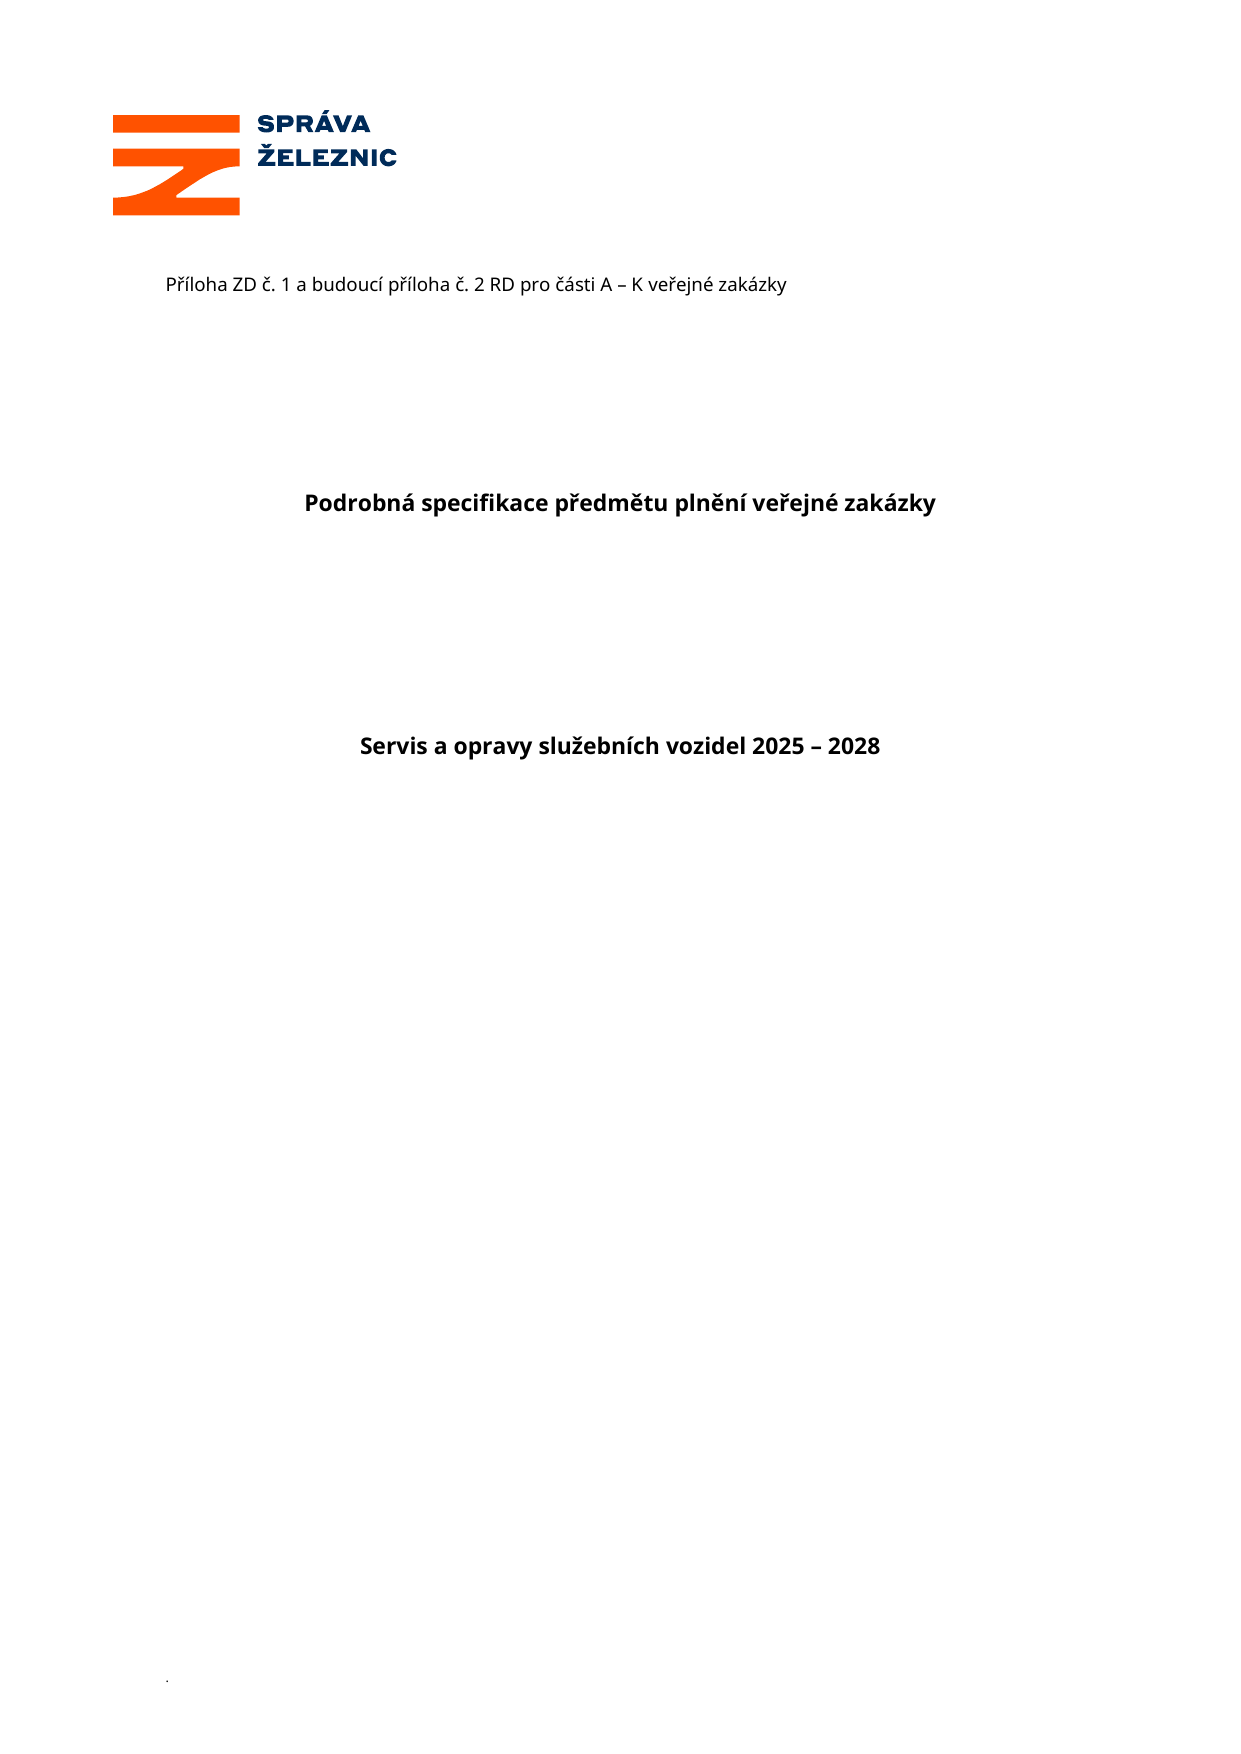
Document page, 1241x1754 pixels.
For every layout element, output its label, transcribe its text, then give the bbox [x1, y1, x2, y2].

text Příloha ZD č. 1 a budoucí příloha č. 2 RD pro části A – K veřejné zakázky [165, 271, 1075, 297]
text Podrobná specifikace předmětu plnění veřejné zakázky [165, 486, 1075, 518]
text Servis a opravy služebních vozidel 2025 – 2028 [165, 730, 1075, 761]
